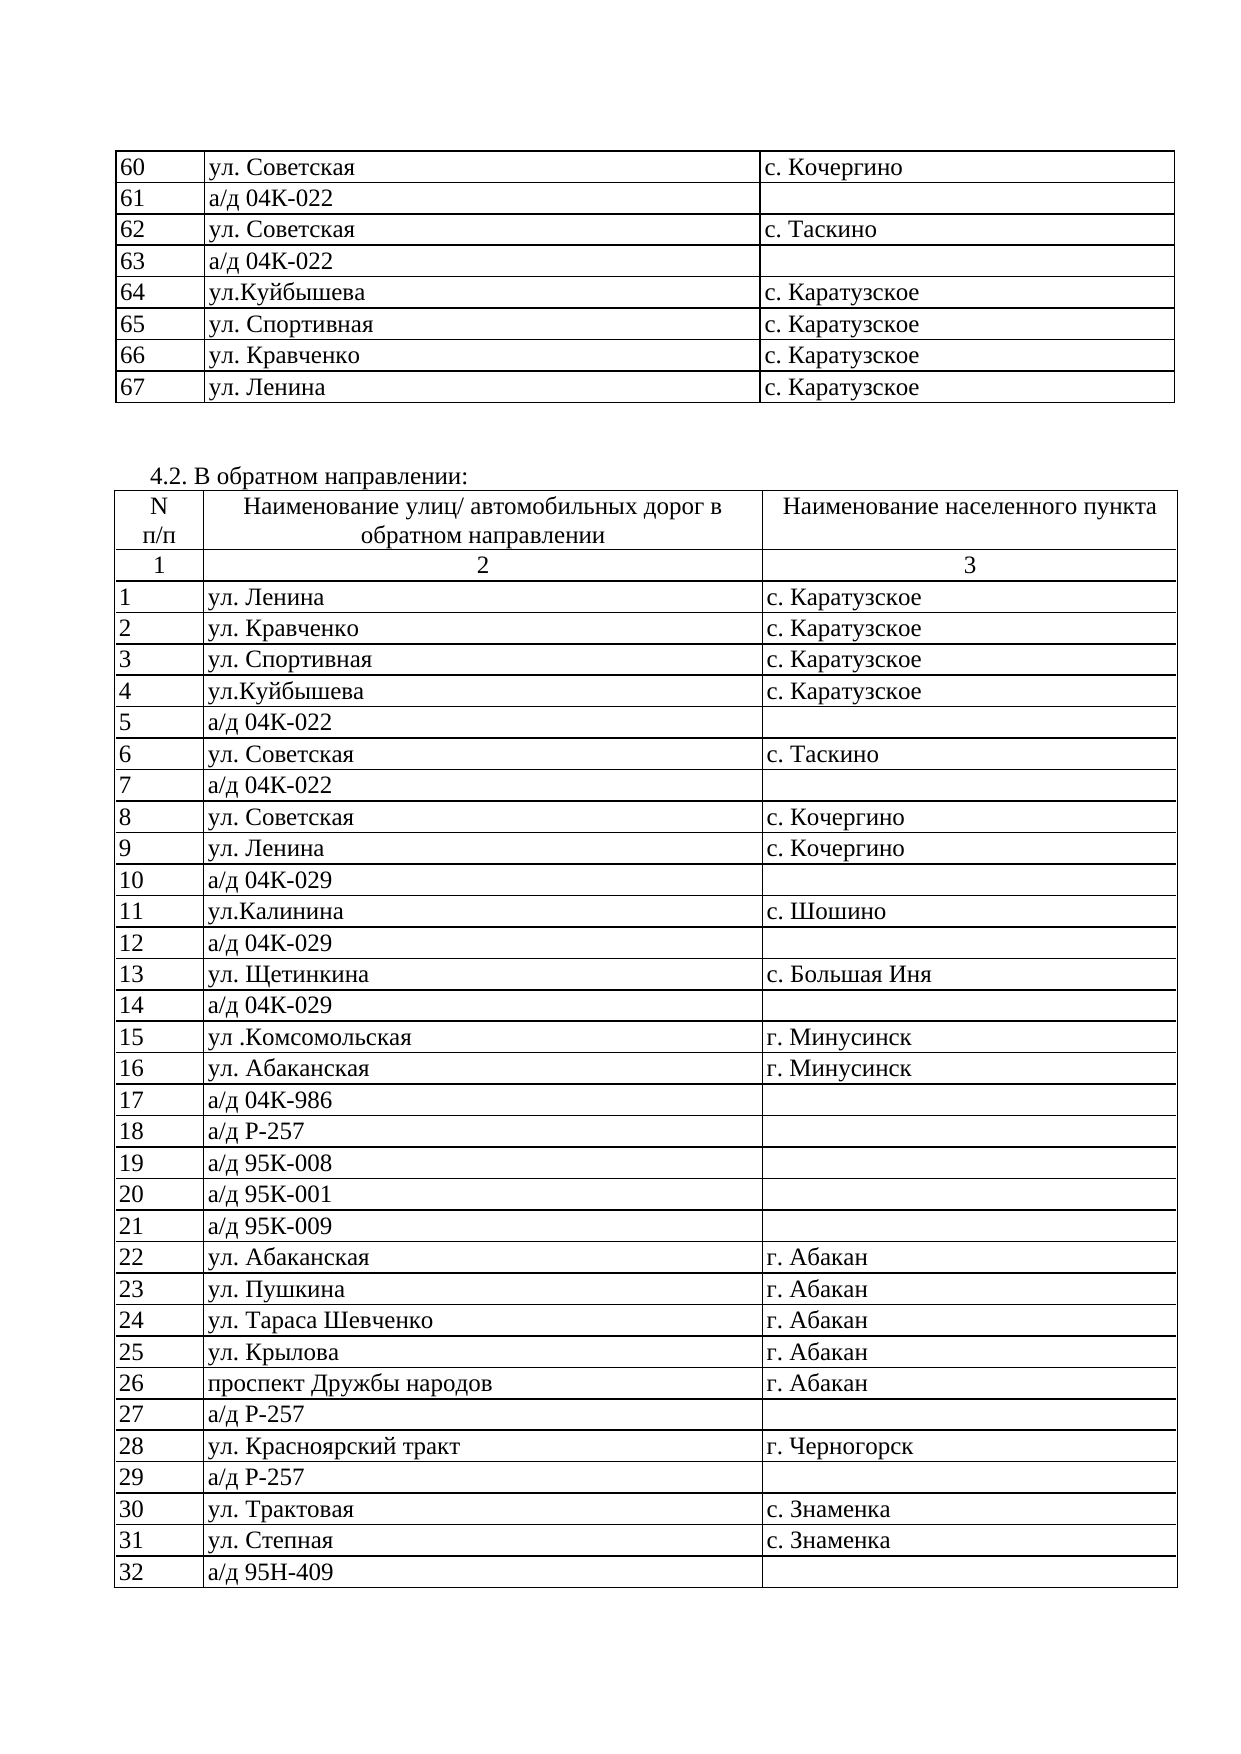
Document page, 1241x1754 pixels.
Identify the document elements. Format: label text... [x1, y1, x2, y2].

table_cell а/д Р-257 [204, 1462, 762, 1492]
table_cell 16 [115, 1053, 203, 1083]
table_cell с. Большая Иня [763, 958, 1177, 989]
table_cell г. Минусинск [763, 1052, 1177, 1083]
table_cell ул. Советская [205, 152, 759, 181]
table_cell с. Каратузское [763, 580, 1177, 611]
table_cell 3 [115, 644, 203, 674]
table_cell 24 [115, 1305, 203, 1335]
table_cell с. Каратузское [761, 340, 1174, 370]
table_header Наименование населенного пункта [763, 491, 1177, 548]
table_cell а/д 04К-029 [204, 991, 762, 1020]
table_cell а/д 95К-009 [204, 1211, 762, 1241]
table_cell с. Каратузское [761, 277, 1174, 307]
table_cell а/д 04К-986 [204, 1085, 762, 1115]
table_cell 64 [117, 277, 204, 307]
table_cell ул. Абаканская [204, 1242, 762, 1272]
table_cell с. Таскино [761, 215, 1174, 244]
table_cell а/д Р-257 [204, 1400, 762, 1429]
table_cell а/д Р-257 [204, 1116, 762, 1146]
table_cell 15 [115, 1021, 203, 1052]
table_cell а/д 04К-022 [205, 183, 759, 213]
table_cell г. Абакан [763, 1241, 1177, 1272]
table_cell ул. Пушкина [204, 1274, 762, 1303]
table_cell 32 [115, 1556, 203, 1587]
table_cell 3 [763, 549, 1177, 580]
table_cell г. Абакан [763, 1366, 1177, 1398]
table_cell ул .Комсомольская [204, 1022, 762, 1052]
table_cell 25 [115, 1336, 203, 1366]
table_cell 14 [115, 990, 203, 1020]
table_cell [763, 926, 1177, 957]
table_cell ул. Кравченко [204, 613, 762, 643]
table_cell г. Минусинск [763, 1020, 1177, 1052]
table_cell [763, 1083, 1177, 1115]
table_cell проспект Дружбы народов [204, 1368, 762, 1398]
table_cell г. Черногорск [763, 1429, 1177, 1461]
table_cell [763, 1178, 1177, 1209]
table_cell ул. Ленина [204, 833, 762, 863]
table_cell 21 [115, 1210, 203, 1241]
table_cell с. Каратузское [763, 611, 1177, 643]
table_cell г. Абакан [763, 1304, 1177, 1335]
table_cell [761, 246, 1174, 276]
table_header Наименование улиц/ автомобильных дорог в обратном направлении [204, 491, 762, 548]
table_cell а/д 95К-008 [204, 1148, 762, 1178]
table_cell [763, 989, 1177, 1020]
table_cell 4 [115, 675, 203, 706]
table_cell 10 [115, 864, 203, 894]
table_cell 31 [115, 1525, 203, 1555]
table_cell с. Знаменка [763, 1492, 1177, 1524]
table_cell 7 [115, 770, 203, 800]
table_cell 63 [117, 246, 204, 276]
table_cell с. Знаменка [763, 1524, 1177, 1555]
table_cell 8 [115, 801, 203, 832]
table_cell [763, 1115, 1177, 1146]
table_cell 23 [115, 1273, 203, 1303]
table_cell [761, 183, 1174, 213]
table_cell 27 [115, 1399, 203, 1429]
table_cell [763, 769, 1177, 800]
table_cell с. Каратузское [763, 674, 1177, 706]
table_cell 61 [117, 183, 204, 213]
table_cell 20 [115, 1179, 203, 1209]
table_cell 30 [115, 1493, 203, 1524]
table_cell ул. Ленина [205, 372, 759, 402]
table_cell 60 [117, 152, 204, 181]
table_cell ул. Спортивная [205, 309, 759, 339]
table_cell [763, 1209, 1177, 1241]
table_cell 67 [117, 372, 204, 402]
table_cell с. Таскино [763, 737, 1177, 769]
table_cell г. Абакан [763, 1272, 1177, 1303]
table_cell 5 [115, 707, 203, 737]
table_cell ул. Щетинкина [204, 959, 762, 989]
table_cell 65 [117, 309, 204, 339]
table_cell ул. Крылова [204, 1337, 762, 1366]
table_cell а/д 95Н-409 [204, 1557, 762, 1587]
table_cell с. Каратузское [763, 643, 1177, 674]
table_cell а/д 04К-022 [205, 246, 759, 276]
table_cell с. Каратузское [761, 372, 1174, 402]
table_cell 2 [204, 550, 762, 580]
table_cell 1 [115, 581, 203, 611]
table_cell ул. Ленина [204, 582, 762, 611]
table_cell 12 [115, 927, 203, 957]
table_cell а/д 95К-001 [204, 1179, 762, 1209]
table_cell [763, 1146, 1177, 1178]
table_cell с. Шошино [763, 895, 1177, 926]
table_cell 2 [115, 613, 203, 643]
table_cell ул. Советская [204, 802, 762, 832]
table_cell [763, 1461, 1177, 1492]
table_cell с. Кочергино [761, 152, 1174, 181]
table_cell 17 [115, 1084, 203, 1115]
table_cell 1 [115, 550, 203, 580]
table_cell 6 [115, 738, 203, 769]
table_cell 13 [115, 959, 203, 989]
table_cell ул. Спортивная [204, 645, 762, 674]
table_cell а/д 04К-029 [204, 928, 762, 957]
text 4.2. В обратном направлении: [150, 461, 1090, 489]
table_cell ул. Тараса Шевченко [204, 1305, 762, 1335]
table_cell ул.Куйбышева [204, 676, 762, 706]
table_cell [763, 1555, 1177, 1587]
table_cell 18 [115, 1116, 203, 1146]
table_cell с. Каратузское [761, 309, 1174, 339]
table_cell с. Кочергино [763, 832, 1177, 863]
table_cell ул. Кравченко [205, 340, 759, 370]
table_header N п/п [115, 491, 203, 548]
table_cell а/д 04К-022 [204, 770, 762, 800]
table_cell 19 [115, 1147, 203, 1178]
table_cell ул. Советская [205, 215, 759, 244]
table_cell а/д 04К-029 [204, 865, 762, 894]
table_cell 28 [115, 1430, 203, 1461]
table_cell с. Кочергино [763, 800, 1177, 832]
table_cell ул. Советская [204, 739, 762, 769]
table_cell 66 [117, 340, 204, 370]
table_cell 11 [115, 896, 203, 926]
table_cell г. Абакан [763, 1335, 1177, 1366]
table_cell 22 [115, 1242, 203, 1272]
table_cell ул. Трактовая [204, 1494, 762, 1524]
table_cell 9 [115, 833, 203, 863]
table_cell ул. Красноярский тракт [204, 1431, 762, 1461]
table_cell ул. Абаканская [204, 1053, 762, 1083]
table_cell 26 [115, 1368, 203, 1398]
table_cell ул.Куйбышева [205, 277, 759, 307]
table_cell а/д 04К-022 [204, 707, 762, 737]
table_cell [763, 1398, 1177, 1429]
table_cell [763, 706, 1177, 737]
table_cell 62 [117, 215, 204, 244]
table_cell ул.Калинина [204, 896, 762, 926]
table_cell [763, 863, 1177, 894]
table_cell 29 [115, 1462, 203, 1492]
table_cell ул. Степная [204, 1525, 762, 1555]
